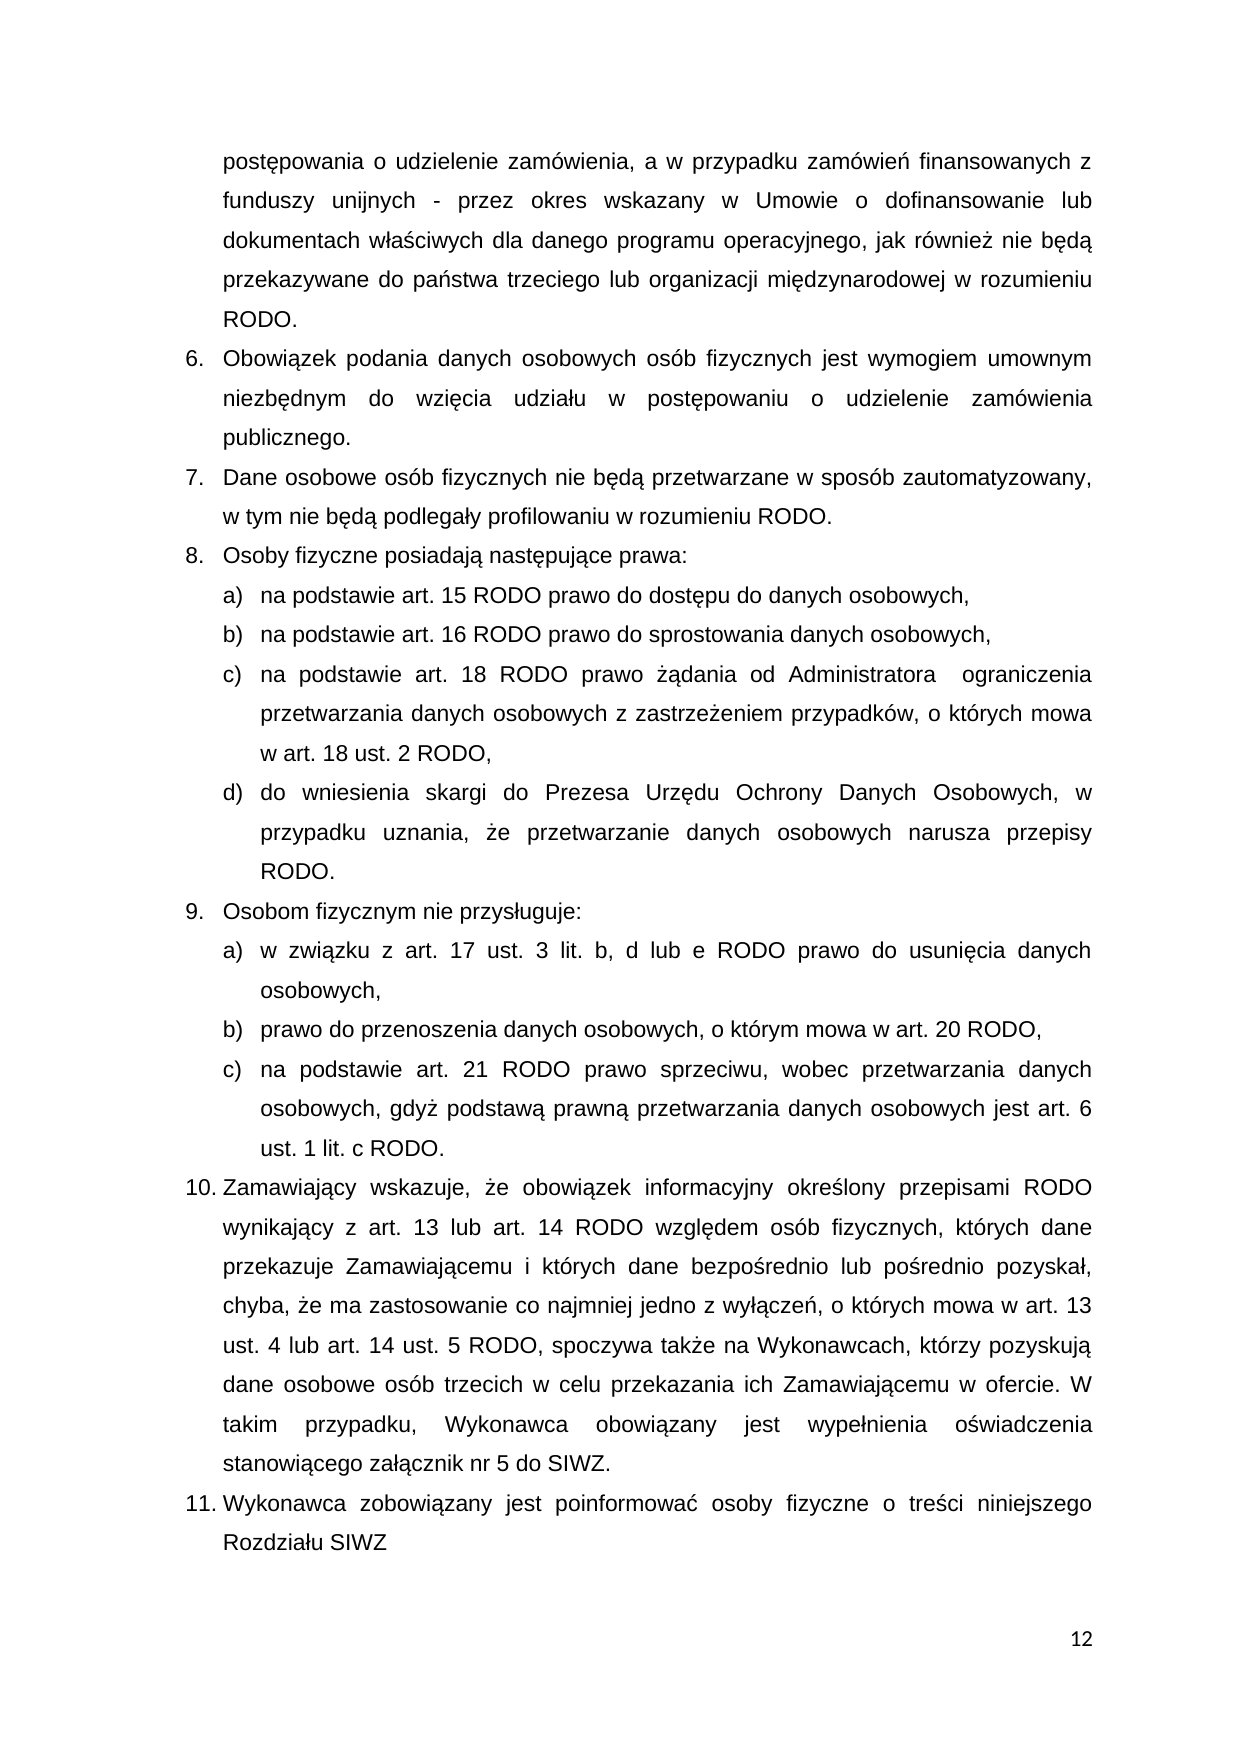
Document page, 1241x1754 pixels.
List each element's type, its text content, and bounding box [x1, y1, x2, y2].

list na podstawie art. 16 RODO prawo do sprostowania danych osobowych, [223, 621, 1093, 648]
list Zamawiający wskazuje, że obowiązek informacyjny określony przepisami RODO wynikający z art. 13 lub art. 14 RODO względem osób fizycznych, których dane przekazuje Zamawiającemu i których dane bezpośrednio lub pośrednio pozyskał, chyba, że ma zastosowanie co najmniej jedno z wyłączeń, o których mowa w art. 13 ust. 4 lub art. 14 ust. 5 RODO, spoczywa także na Wykonawcach, którzy pozyskują dane osobowe osób trzecich w celu przekazania ich Zamawiającemu w ofercie. W takim przypadku, Wykonawca obowiązany jest wypełnienia oświadczenia stanowiącego załącznik nr 5 do SIWZ. [185, 1174, 1093, 1477]
list prawo do przenoszenia danych osobowych, o którym mowa w art. 20 RODO, [223, 1016, 1093, 1042]
list Dane osobowe osób fizycznych nie będą przetwarzane w sposób zautomatyzowany, w tym nie będą podlegały profilowaniu w rozumieniu RODO. [185, 463, 1093, 529]
list na podstawie art. 18 RODO prawo żądania od Administratora ograniczenia przetwarzania danych osobowych z zastrzeżeniem przypadków, o których mowa w art. 18 ust. 2 RODO, [223, 661, 1093, 766]
list Osoby fizyczne posiadają następujące prawa: [185, 542, 1093, 569]
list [185, 148, 1093, 332]
list Obowiązek podania danych osobowych osób fizycznych jest wymogiem umownym niezbędnym do wzięcia udziału w postępowaniu o udzielenie zamówienia publicznego. [185, 345, 1093, 450]
list na podstawie art. 21 RODO prawo sprzeciwu, wobec przetwarzania danych osobowych, gdyż podstawą prawną przetwarzania danych osobowych jest art. 6 ust. 1 lit. c RODO. [223, 1056, 1093, 1161]
list na podstawie art. 15 RODO prawo do dostępu do danych osobowych, [223, 582, 1093, 608]
list Wykonawca zobowiązany jest poinformować osoby fizyczne o treści niniejszego Rozdziału SIWZ [185, 1490, 1093, 1556]
list do wniesienia skargi do Prezesa Urzędu Ochrony Danych Osobowych, w przypadku uznania, że przetwarzanie danych osobowych narusza przepisy RODO. [223, 779, 1093, 884]
list w związku z art. 17 ust. 3 lit. b, d lub e RODO prawo do usunięcia danych osobowych, [223, 937, 1093, 1003]
list Osobom fizycznym nie przysługuje: [185, 898, 1093, 924]
